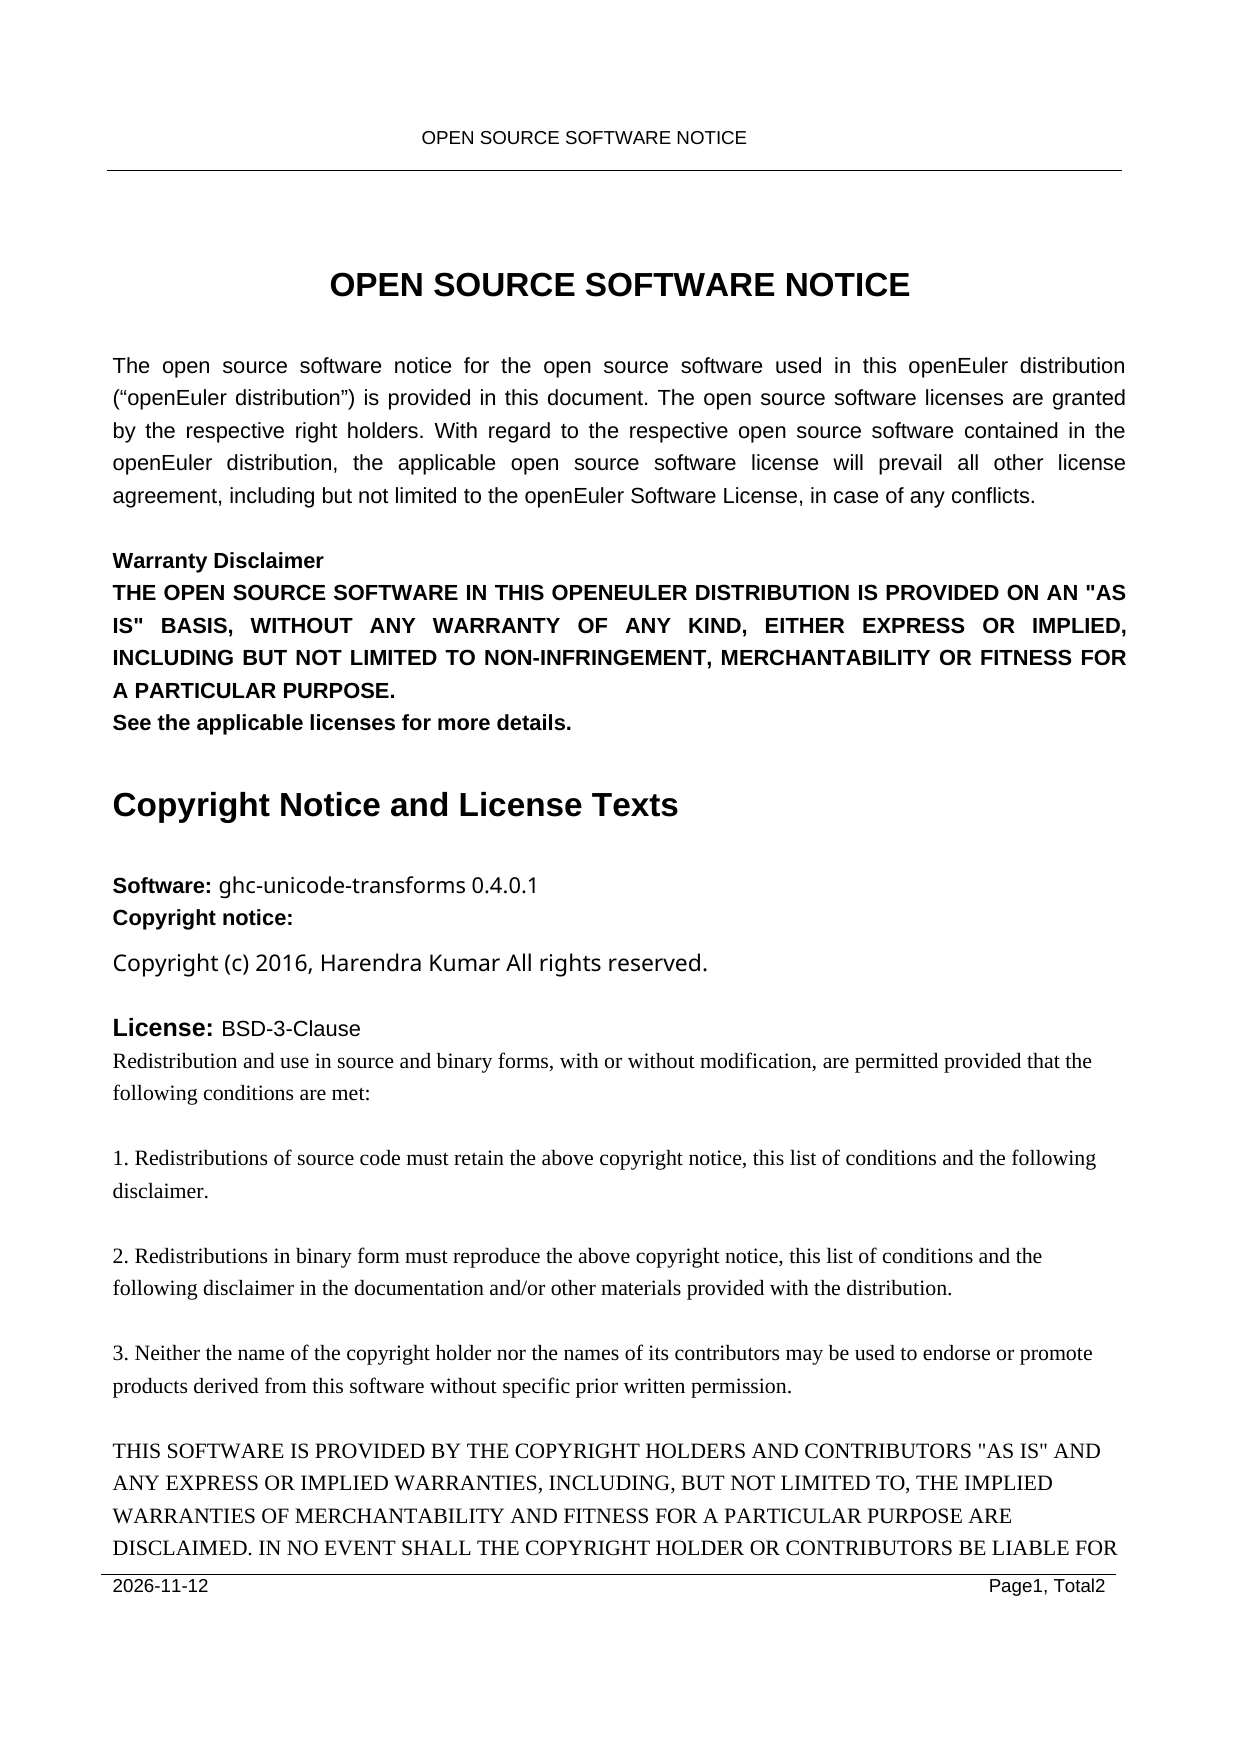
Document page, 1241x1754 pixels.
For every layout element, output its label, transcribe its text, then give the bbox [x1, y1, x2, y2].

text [112, 1044, 1128, 1564]
text Warranty Disclaimer [112, 544, 1128, 576]
text Copyright notice: [112, 901, 1128, 934]
text License: BSD-3-Clause [112, 1012, 1128, 1044]
text The open source software notice for the open source software used in this openEuler distribution (“openEuler distribution”) is provided in this document. The open source software licenses are granted by the respective right holders. With regard to the respective open source software contained in the openEuler distribution, the applicable open source software license will prevail all other license agreement, including but not limited to the openEuler Software License, in case of any conflicts. [112, 349, 1128, 511]
text OPEN SOURCE SOFTWARE NOTICE [112, 251, 1128, 316]
text Copyright (c) 2016, Harendra Kumar All rights reserved. [112, 947, 1128, 1012]
title Software: ghc-unicode-transforms 0.4.0.1 [112, 869, 1128, 901]
text THE OPEN SOURCE SOFTWARE IN THIS OPENEULER DISTRIBUTION IS PROVIDED ON AN "AS IS" BASIS, WITHOUT ANY WARRANTY OF ANY KIND, EITHER EXPRESS OR IMPLIED, INCLUDING BUT NOT LIMITED TO NON-INFRINGEMENT, MERCHANTABILITY OR FITNESS FOR A PARTICULAR PURPOSE. See the applicable licenses for more details. [112, 576, 1128, 739]
text Copyright Notice and License Texts [112, 771, 1128, 836]
